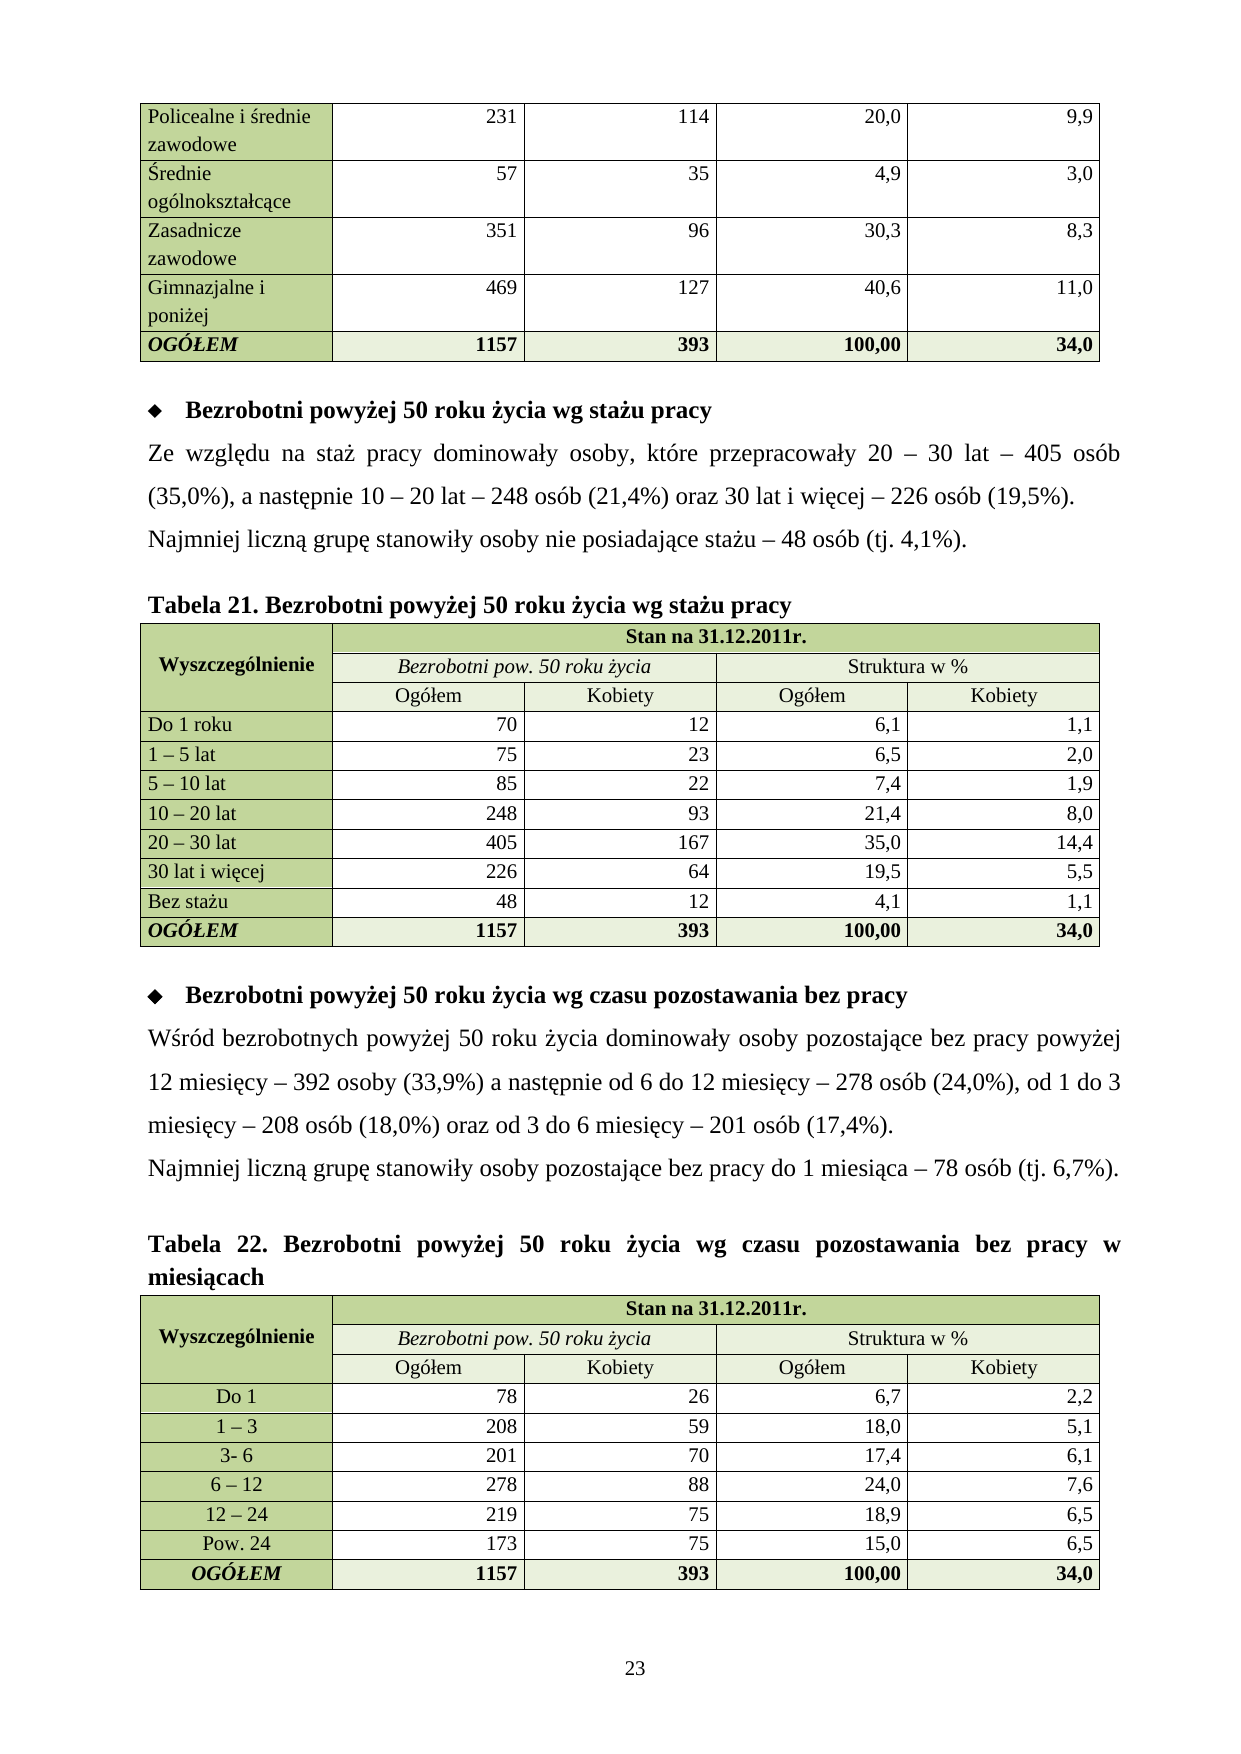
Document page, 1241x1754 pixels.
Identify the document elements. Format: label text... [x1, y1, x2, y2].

table_cell 5,1 [908, 1414, 1099, 1442]
table_cell 6,5 [717, 742, 907, 770]
subtitle Tabela 22. Bezrobotni powyżej 50 roku życia wg czasu pozostawania bez pracy w miesiącach [148, 1229, 1122, 1291]
text Najmniej liczną grupę stanowiły osoby nie posiadające stażu – 48 osób (tj. 4,1%). [148, 524, 1122, 553]
table_cell Policealne i średnie zawodowe [141, 104, 332, 160]
table_cell 248 [333, 800, 524, 829]
table_cell Struktura w % [717, 654, 1099, 682]
table_cell 59 [525, 1414, 716, 1442]
table_cell 1 – 3 [141, 1414, 332, 1442]
table_cell 96 [525, 218, 716, 274]
table_cell 20 – 30 lat [141, 830, 332, 858]
table_cell 35,0 [717, 830, 907, 858]
table_cell 6,1 [717, 712, 907, 741]
table_cell 127 [525, 275, 716, 331]
table_cell 278 [333, 1472, 524, 1501]
table_cell 405 [333, 830, 524, 858]
table_cell 1157 [333, 1560, 524, 1589]
table_cell 15,0 [717, 1531, 907, 1559]
table_cell 22 [525, 771, 716, 799]
table_cell 12 [525, 712, 716, 741]
table_cell 6,7 [717, 1384, 907, 1412]
table_cell 1,9 [908, 771, 1099, 799]
table_cell Zasadnicze zawodowe [141, 218, 332, 274]
table_cell Kobiety [525, 1355, 716, 1383]
table_cell 6,1 [908, 1443, 1099, 1471]
table_cell Kobiety [908, 683, 1099, 711]
table_cell 34,0 [908, 332, 1099, 361]
table_cell 3,0 [908, 161, 1099, 217]
text Ze względu na staż pracy dominowały osoby, które przepracowały 20 – 30 lat – 405 osób (35,0%), a następnie 10 – 20 lat – 248 osób (21,4%) oraz 30 lat i więcej – 226 osób (19,5%). [148, 438, 1122, 510]
table_cell 88 [525, 1472, 716, 1501]
table_cell 219 [333, 1502, 524, 1530]
table_cell OGÓŁEM [141, 1560, 332, 1589]
table_cell 34,0 [908, 1560, 1099, 1589]
table_cell Do 1 roku [141, 712, 332, 741]
table_cell 48 [333, 889, 524, 917]
table_cell 75 [333, 742, 524, 770]
table_cell 75 [525, 1502, 716, 1530]
table_cell 469 [333, 275, 524, 331]
table_cell 167 [525, 830, 716, 858]
table_cell 5 – 10 lat [141, 771, 332, 799]
table_cell 1157 [333, 918, 524, 946]
table_cell 8,0 [908, 800, 1099, 829]
table_cell 6,5 [908, 1502, 1099, 1530]
table_cell 100,00 [717, 918, 907, 946]
table_cell 21,4 [717, 800, 907, 829]
table_cell 208 [333, 1414, 524, 1442]
list Bezrobotni powyżej 50 roku życia wg stażu pracy [148, 395, 1122, 423]
table_cell 9,9 [908, 104, 1099, 160]
table_cell 393 [525, 918, 716, 946]
table_cell 18,0 [717, 1414, 907, 1442]
table_cell 2,2 [908, 1384, 1099, 1412]
table_cell Ogółem [717, 1355, 907, 1383]
table_cell 100,00 [717, 1560, 907, 1589]
table_cell 4,1 [717, 889, 907, 917]
table_header Wyszczególnienie [141, 624, 332, 711]
table_cell OGÓŁEM [141, 332, 332, 361]
table_cell 57 [333, 161, 524, 217]
table_cell 201 [333, 1443, 524, 1471]
text Najmniej liczną grupę stanowiły osoby pozostające bez pracy do 1 miesiąca – 78 osób (tj. 6,7%). [148, 1153, 1122, 1182]
table_cell 226 [333, 859, 524, 887]
table_cell 6 – 12 [141, 1472, 332, 1501]
table_cell 18,9 [717, 1502, 907, 1530]
table_cell 8,3 [908, 218, 1099, 274]
table_cell Kobiety [908, 1355, 1099, 1383]
table_cell Kobiety [525, 683, 716, 711]
table_cell 6,5 [908, 1531, 1099, 1559]
table_cell 30,3 [717, 218, 907, 274]
table_cell 231 [333, 104, 524, 160]
table_cell 7,6 [908, 1472, 1099, 1501]
table_cell 14,4 [908, 830, 1099, 858]
table_cell 1 – 5 lat [141, 742, 332, 770]
table_cell 23 [525, 742, 716, 770]
table_cell 12 [525, 889, 716, 917]
table_cell 114 [525, 104, 716, 160]
table_cell 1,1 [908, 712, 1099, 741]
table_cell 3- 6 [141, 1443, 332, 1471]
table_cell 1,1 [908, 889, 1099, 917]
table_cell 24,0 [717, 1472, 907, 1501]
list Bezrobotni powyżej 50 roku życia wg czasu pozostawania bez pracy [148, 980, 1122, 1009]
table_cell 393 [525, 332, 716, 361]
table_cell Bez stażu [141, 889, 332, 917]
table_cell 40,6 [717, 275, 907, 331]
table_cell Gimnazjalne i poniżej [141, 275, 332, 331]
table_cell 17,4 [717, 1443, 907, 1471]
table_cell Średnie ogólnokształcące [141, 161, 332, 217]
table_cell Ogółem [333, 683, 524, 711]
table_cell 10 – 20 lat [141, 800, 332, 829]
table_cell 75 [525, 1531, 716, 1559]
table_cell 1157 [333, 332, 524, 361]
subtitle Tabela 21. Bezrobotni powyżej 50 roku życia wg stażu pracy [148, 590, 1122, 619]
table_cell 100,00 [717, 332, 907, 361]
table_header Stan na 31.12.2011r. [333, 1296, 1099, 1324]
table_cell 20,0 [717, 104, 907, 160]
table_cell Struktura w % [717, 1325, 1099, 1354]
table_cell 34,0 [908, 918, 1099, 946]
table_cell 78 [333, 1384, 524, 1412]
table_cell Bezrobotni pow. 50 roku życia [333, 1325, 716, 1354]
table_cell 2,0 [908, 742, 1099, 770]
table_cell 70 [525, 1443, 716, 1471]
table_cell 26 [525, 1384, 716, 1412]
text Wśród bezrobotnych powyżej 50 roku życia dominowały osoby pozostające bez pracy powyżej 12 miesięcy – 392 osoby (33,9%) a następnie od 6 do 12 miesięcy – 278 osób (24,0%), od 1 do 3 miesięcy – 208 osób (18,0%) oraz od 3 do 6 miesięcy – 201 osób (17,4%). [148, 1023, 1122, 1138]
table_cell 11,0 [908, 275, 1099, 331]
table_header Stan na 31.12.2011r. [333, 624, 1099, 652]
table_cell 93 [525, 800, 716, 829]
table_cell 7,4 [717, 771, 907, 799]
table_cell 85 [333, 771, 524, 799]
table_cell OGÓŁEM [141, 918, 332, 946]
table_cell Ogółem [717, 683, 907, 711]
table_cell 351 [333, 218, 524, 274]
table_cell 19,5 [717, 859, 907, 887]
table_cell 64 [525, 859, 716, 887]
table_cell Do 1 [141, 1384, 332, 1412]
table_cell Pow. 24 [141, 1531, 332, 1559]
table_cell 35 [525, 161, 716, 217]
table_cell Bezrobotni pow. 50 roku życia [333, 654, 716, 682]
table_header Wyszczególnienie [141, 1296, 332, 1383]
table_cell 12 – 24 [141, 1502, 332, 1530]
table_cell 70 [333, 712, 524, 741]
table_cell 393 [525, 1560, 716, 1589]
table_cell 30 lat i więcej [141, 859, 332, 887]
table_cell 4,9 [717, 161, 907, 217]
table_cell Ogółem [333, 1355, 524, 1383]
table_cell 5,5 [908, 859, 1099, 887]
table_cell 173 [333, 1531, 524, 1559]
